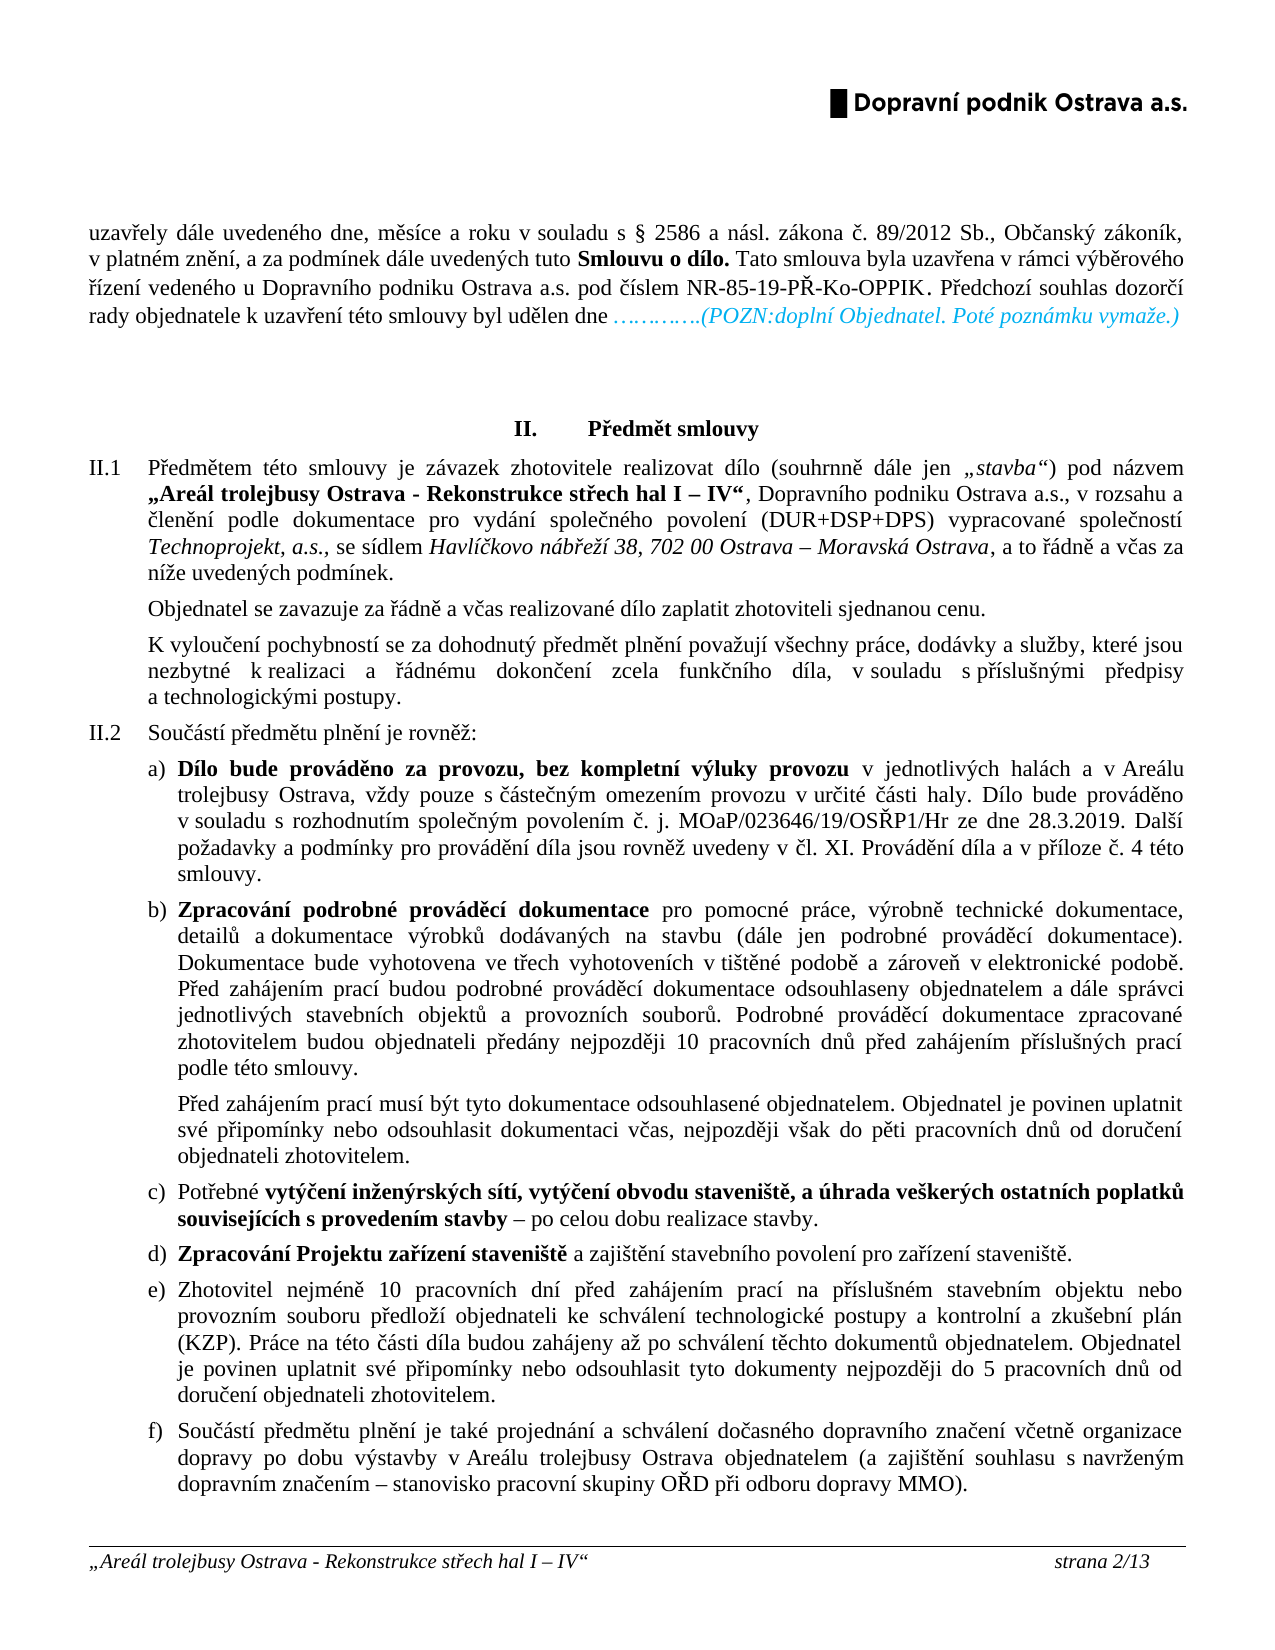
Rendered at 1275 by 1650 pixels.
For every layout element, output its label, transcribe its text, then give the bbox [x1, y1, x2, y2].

picture [830, 89, 1187, 118]
list Součástí předmětu plnění je také projednání a schválení dočasného dopravního značení včetně organizace dopravy po dobu výstavby v Areálu trolejbusy Ostrava objednatelem (a zajištění souhlasu s navrženým dopravním značením – stanovisko pracovní skupiny OŘD při odboru dopravy MMO). [148, 1417, 1184, 1496]
list Zpracování Projektu zařízení staveniště a zajištění stavebního povolení pro zařízení staveniště. [148, 1240, 1184, 1267]
text Před zahájením prací musí být tyto dokumentace odsouhlasené objednatelem. Objednatel je povinen uplatnit své připomínky nebo odsouhlasit dokumentaci včas, nejpozději však do pěti pracovních dnů od doručení objednateli zhotovitelem. [177, 1090, 1184, 1169]
list Dílo bude prováděno za provozu, bez kompletní výluky provozu v jednotlivých halách a v Areálu trolejbusy Ostrava, vždy pouze s částečným omezením provozu v určité části haly. Dílo bude prováděno v souladu s rozhodnutím společným povolením č. j. MOaP/023646/19/OSŘP1/Hr ze dne 28.3.2019. Další požadavky a podmínky pro provádění díla jsou rovněž uvedeny v čl. XI. Provádění díla a v příloze č. 4 této smlouvy. [148, 755, 1184, 887]
list Objednatel se zavazuje za řádně a včas realizované dílo zaplatit zhotoviteli sjednanou cenu. [148, 595, 1184, 621]
list Zpracování podrobné prováděcí dokumentace pro pomocné práce, výrobně technické dokumentace, detailů a dokumentace výrobků dodávaných na stavbu (dále jen podrobné prováděcí dokumentace). Dokumentace bude vyhotovena ve třech vyhotoveních v tištěné podobě a zároveň v elektronické podobě. Před zahájením prací budou podrobné prováděcí dokumentace odsouhlaseny objednatelem a dále správci jednotlivých stavebních objektů a provozních souborů. Podrobné prováděcí dokumentace zpracované zhotovitelem budou objednateli předány nejpozději 10 pracovních dnů před zahájením příslušných prací podle této smlouvy. [148, 896, 1184, 1080]
list K vyloučení pochybností se za dohodnutý předmět plnění považují všechny práce, dodávky a služby, které jsou nezbytné k realizaci a řádnému dokončení zcela funkčního díla, v souladu s příslušnými předpisy a technologickými postupy. [148, 631, 1184, 710]
list Předmětem této smlouvy je závazek zhotovitele realizovat dílo (souhrnně dále jen „stavba“) pod názvem „Areál trolejbusy Ostrava - Rekonstrukce střech hal I – IV“, Dopravního podniku Ostrava a.s., v rozsahu a členění podle dokumentace pro vydání společného povolení (DUR+DSP+DPS) vypracované společností Technoprojekt, a.s., se sídlem Havlíčkovo nábřeží 38, 702 00 Ostrava – Moravská Ostrava, a to řádně a včas za níže uvedených podmínek. [89, 454, 1184, 586]
list Součástí předmětu plnění je rovněž: [89, 719, 1184, 745]
subtitle Předmět smlouvy [89, 415, 1184, 441]
list Zhotovitel nejméně 10 pracovních dní před zahájením prací na příslušném stavebním objektu nebo provozním souboru předloží objednateli ke schválení technologické postupy a kontrolní a zkušební plán (KZP). Práce na této části díla budou zahájeny až po schválení těchto dokumentů objednatelem. Objednatel je povinen uplatnit své připomínky nebo odsouhlasit tyto dokumenty nejpozději do 5 pracovních dnů od doručení objednateli zhotovitelem. [148, 1276, 1184, 1408]
text uzavřely dále uvedeného dne, měsíce a roku v souladu s § 2586 a násl. zákona č. 89/2012 Sb., Občanský zákoník, v platném znění, a za podmínek dále uvedených tuto Smlouvu o dílo. Tato smlouva byla uzavřena v rámci výběrového řízení vedeného u Dopravního podniku Ostrava a.s. pod číslem NR-85-19-PŘ-Ko-OPPIK. Předchozí souhlas dozorčí rady objednatele k uzavření této smlouvy byl udělen dne ………….(POZN:doplní Objednatel. Poté poznámku vymaže.) [89, 218, 1184, 329]
list Potřebné vytýčení inženýrských sítí, vytýčení obvodu staveniště, a úhrada veškerých ostatních poplatků souvisejících s provedením stavby – po celou dobu realizace stavby. [148, 1178, 1184, 1231]
